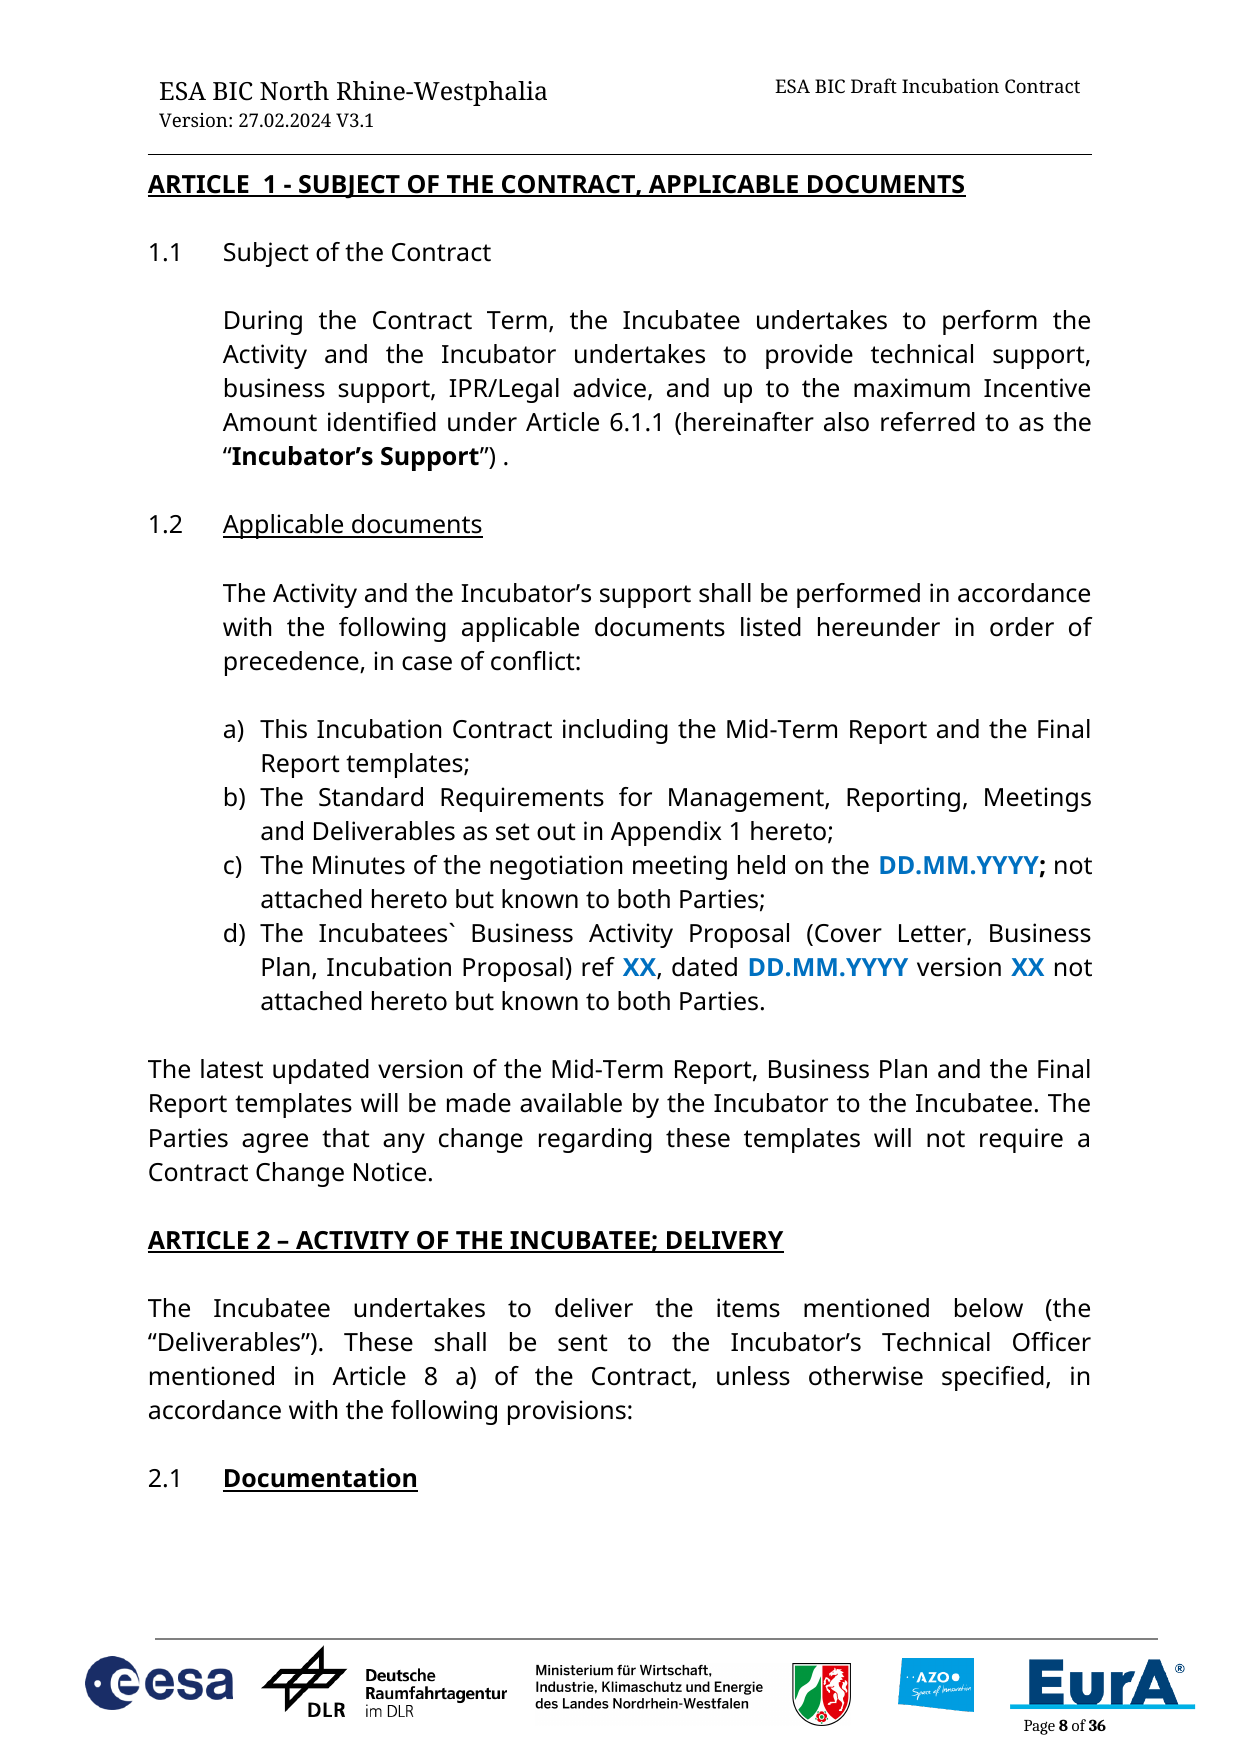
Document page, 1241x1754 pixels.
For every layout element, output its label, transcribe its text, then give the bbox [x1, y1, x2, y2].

text During the Contract Term, the Incubatee undertakes to perform the Activity and the Incubator undertakes to provide technical support, business support, IPR/Legal advice, and up to the maximum Incentive Amount identified under Article 6.1.1 (hereinafter also referred to as the “Incubator’s Support”) . [223, 303, 1093, 473]
list The Standard Requirements for Management, Reporting, Meetings and Deliverables as set out in Appendix 1 hereto; [223, 779, 1093, 848]
picture [898, 1705, 959, 1712]
text ARTICLE 1 - SUBJECT OF THE CONTRACT, APPLICABLE DOCUMENTS [148, 166, 1093, 201]
text The latest updated version of the Mid-Term Report, Business Plan and the Final Report templates will be made available by the Incubator to the Incubatee. The Parties agree that any change regarding these templates will not require a Contract Change Notice. [148, 1052, 1093, 1188]
picture [920, 1673, 925, 1681]
picture [1008, 1658, 1196, 1709]
list The Minutes of the negotiation meeting held on the DD.MM.YYYY; not attached hereto but known to both Parties; [223, 848, 1093, 916]
picture [85, 1656, 233, 1710]
text 1.1 Subject of the Contract [148, 234, 1093, 269]
text The Activity and the Incubator’s support shall be performed in accordance with the following applicable documents listed hereunder in order of precedence, in case of conflict: [223, 575, 1093, 677]
text The Incubatee undertakes to deliver the items mentioned below (the “Deliverables”). These shall be sent to the Incubator’s Technical Officer mentioned in Article 8 a) of the Contract, unless otherwise specified, in accordance with the following provisions: [148, 1291, 1093, 1427]
picture [261, 1645, 507, 1717]
text ARTICLE 2 – ACTIVITY OF THE INCUBATEE; DELIVERY [148, 1222, 1093, 1256]
list Documentation [148, 1461, 1093, 1495]
text 1.2 Applicable documents [148, 507, 1093, 541]
picture [535, 1663, 851, 1726]
list The Incubatees` Business Activity Proposal (Cover Letter, Business Plan, Incubation Proposal) ref XX, dated DD.MM.YYYY version XX not attached hereto but known to both Parties. [223, 916, 1093, 1018]
list This Incubation Contract including the Mid-Term Report and the Final Report templates; [223, 711, 1093, 779]
